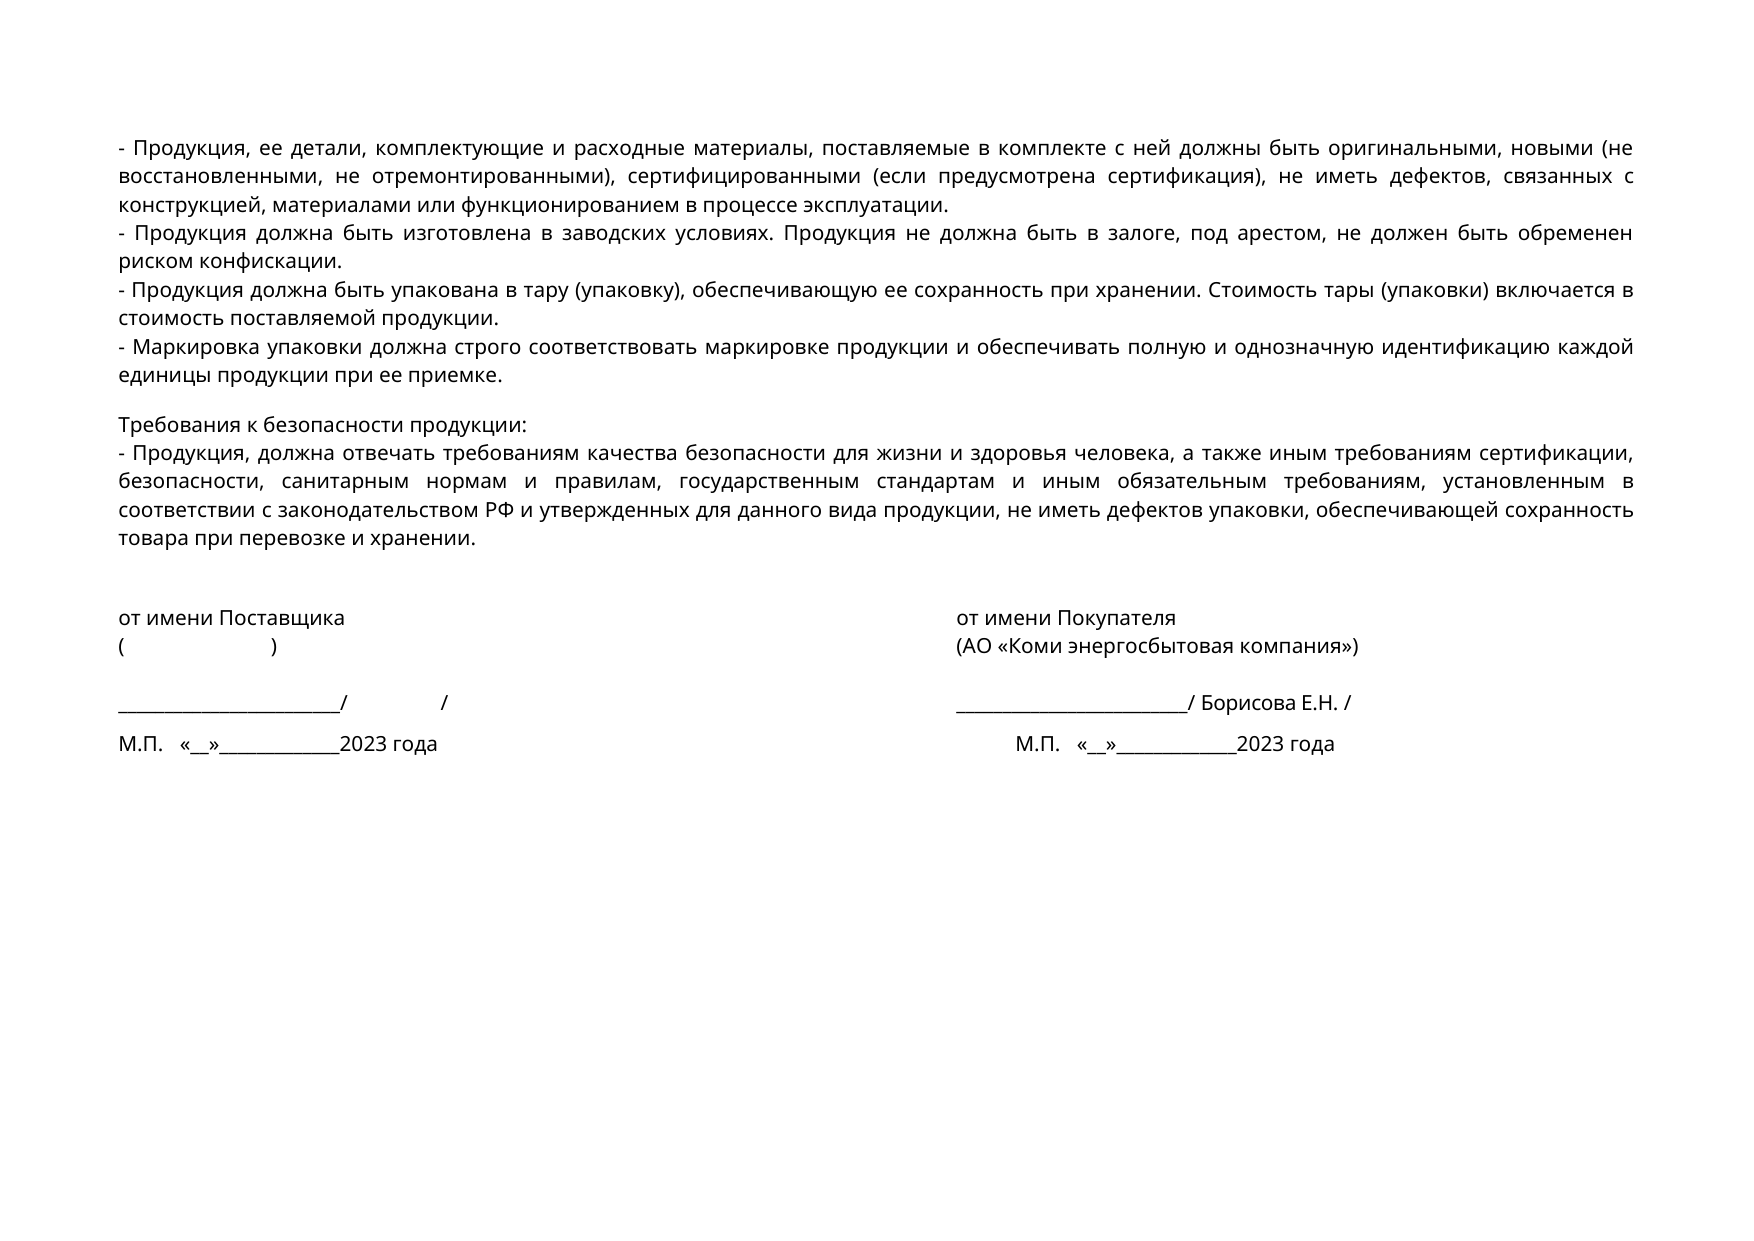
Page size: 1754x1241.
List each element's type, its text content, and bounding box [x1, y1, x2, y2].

table_header от имени Покупателя (АО «Коми энергосбытовая компания») [945, 603, 1477, 660]
text - Маркировка упаковки должна строго соответствовать маркировке продукции и обеспечивать полную и однозначную идентификацию каждой единицы продукции при ее приемке. [118, 332, 1636, 389]
text - Продукция должна быть изготовлена в заводских условиях. Продукция не должна быть в залоге, под арестом, не должен быть обременен риском конфискации. [118, 218, 1636, 275]
text Требования к безопасности продукции: [118, 410, 1636, 438]
text - Продукция должна быть упакована в тару (упаковку), обеспечивающую ее сохранность при хранении. Стоимость тары (упаковки) включается в стоимость поставляемой продукции. [118, 275, 1636, 332]
table_cell ________________________/ / М.П. «__»_____________2023 года [107, 660, 945, 786]
text - Продукция, должна отвечать требованиям качества безопасности для жизни и здоровья человека, а также иным требованиям сертификации, безопасности, санитарным нормам и правилам, государственным стандартам и иным обязательным требованиям, установленным в соответствии с законодательством РФ и утвержденных для данного вида продукции, не иметь дефектов упаковки, обеспечивающей сохранность товара при перевозке и хранении. [118, 438, 1636, 552]
table_header от имени Поставщика ( ) [107, 603, 945, 660]
table_cell _________________________/ Борисова Е.Н. / М.П. «__»_____________2023 года [945, 660, 1477, 786]
text - Продукция, ее детали, комплектующие и расходные материалы, поставляемые в комплекте с ней должны быть оригинальными, новыми (не восстановленными, не отремонтированными), сертифицированными (если предусмотрена сертификация), не иметь дефектов, связанных с конструкцией, материалами или функционированием в процессе эксплуатации. [118, 133, 1636, 218]
